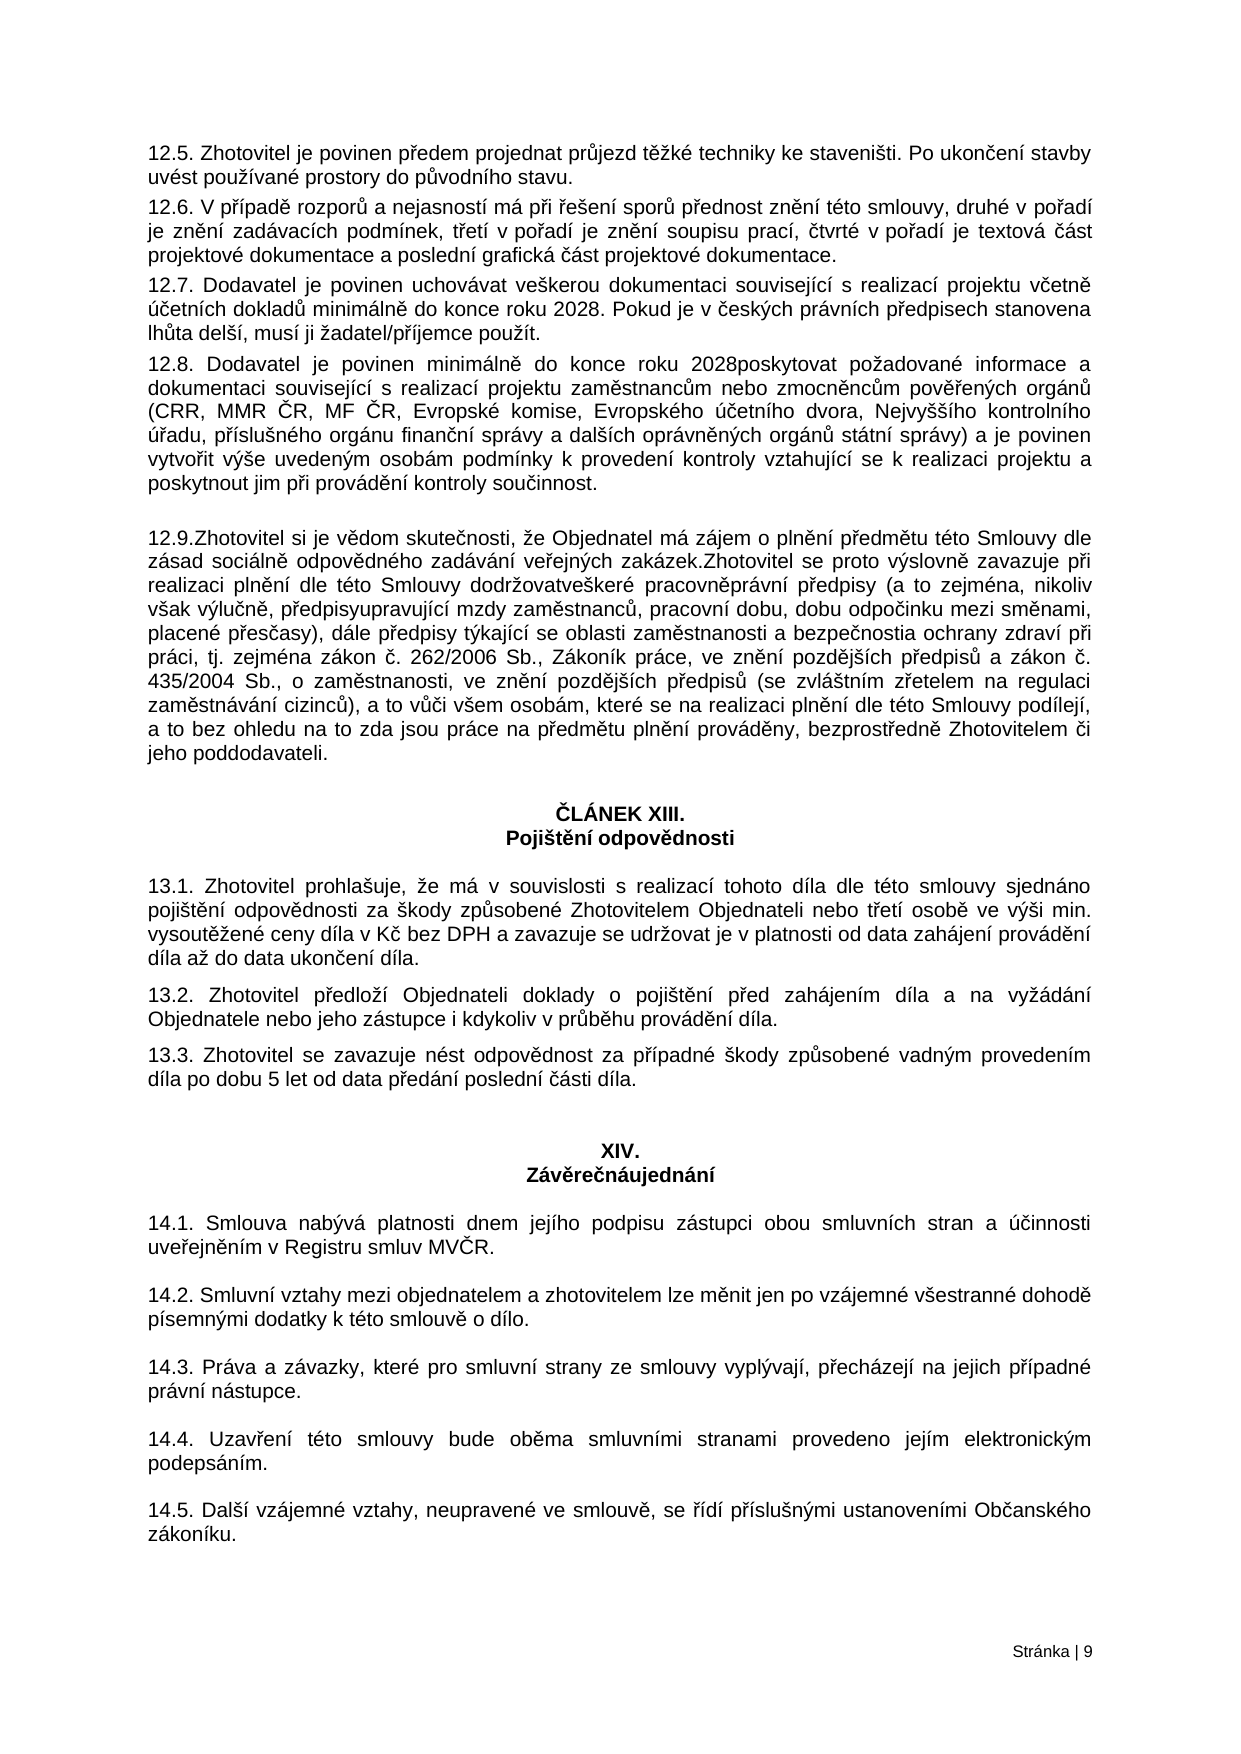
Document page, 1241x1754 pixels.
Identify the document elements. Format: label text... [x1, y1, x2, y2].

text Závěrečnáujednání [148, 1163, 1093, 1187]
text 14.4. Uzavření této smlouvy bude oběma smluvními stranami provedeno jejím elektronickým podepsáním. [148, 1426, 1093, 1474]
text 13.2. Zhotovitel předloží Objednateli doklady o pojištění před zahájením díla a na vyžádání Objednatele nebo jeho zástupce i kdykoliv v průběhu provádění díla. [148, 983, 1092, 1031]
text 14.3. Práva a závazky, které pro smluvní strany ze smlouvy vyplývají, přecházejí na jejich případné právní nástupce. [148, 1354, 1093, 1402]
text 13.3. Zhotovitel se zavazuje nést odpovědnost za případné škody způsobené vadným provedením díla po dobu 5 let od data předání poslední části díla. [148, 1043, 1092, 1091]
subtitle Pojištění odpovědnosti [148, 825, 1092, 849]
text 14.2. Smluvní vztahy mezi objednatelem a zhotovitelem lze měnit jen po vzájemné všestranné dohodě písemnými dodatky k této smlouvě o dílo. [148, 1283, 1093, 1331]
text 12.8. Dodavatel je povinen minimálně do konce roku 2028poskytovat požadované informace a dokumentaci související s realizací projektu zaměstnancům nebo zmocněncům pověřených orgánů (CRR, MMR ČR, MF ČR, Evropské komise, Evropského účetního dvora, Nejvyššího kontrolního úřadu, příslušného orgánu finanční správy a dalších oprávněných orgánů státní správy) a je povinen vytvořit výše uvedeným osobám podmínky k provedení kontroly vztahující se k realizaci projektu a poskytnout jim při provádění kontroly součinnost. [148, 351, 1092, 495]
text 13.1. Zhotovitel prohlašuje, že má v souvislosti s realizací tohoto díla dle této smlouvy sjednáno pojištění odpovědnosti za škody způsobené Zhotovitelem Objednateli nebo třetí osobě ve výši min. vysoutěžené ceny díla v Kč bez DPH a zavazuje se udržovat je v platnosti od data zahájení provádění díla až do data ukončení díla. [148, 874, 1092, 970]
text 14.1. Smlouva nabývá platnosti dnem jejího podpisu zástupci obou smluvních stran a účinnosti uveřejněním v Registru smluv MVČR. [148, 1211, 1093, 1259]
subtitle ČLÁNEK XIII. [148, 801, 1092, 825]
text 12.7. Dodavatel je povinen uchovávat veškerou dokumentaci související s realizací projektu včetně účetních dokladů minimálně do konce roku 2028. Pokud je v českých právních předpisech stanovena lhůta delší, musí ji žadatel/příjemce použít. [148, 273, 1092, 345]
text XIV. [148, 1139, 1093, 1163]
text 14.5. Další vzájemné vztahy, neupravené ve smlouvě, se řídí příslušnými ustanoveními Občanského zákoníku. [148, 1498, 1093, 1546]
text 12.5. Zhotovitel je povinen předem projednat průjezd těžké techniky ke staveništi. Po ukončení stavby uvést používané prostory do původního stavu. [148, 141, 1092, 189]
text 12.9.Zhotovitel si je vědom skutečnosti, že Objednatel má zájem o plnění předmětu této Smlouvy dle zásad sociálně odpovědného zadávání veřejných zakázek.Zhotovitel se proto výslovně zavazuje při realizaci plnění dle této Smlouvy dodržovatveškeré pracovněprávní předpisy (a to zejména, nikoliv však výlučně, předpisyupravující mzdy zaměstnanců, pracovní dobu, dobu odpočinku mezi směnami, placené přesčasy), dále předpisy týkající se oblasti zaměstnanosti a bezpečnostia ochrany zdraví při práci, tj. zejména zákon č. 262/2006 Sb., Zákoník práce, ve znění pozdějších předpisů a zákon č. 435/2004 Sb., o zaměstnanosti, ve znění pozdějších předpisů (se zvláštním zřetelem na regulaci zaměstnávání cizinců), a to vůči všem osobám, které se na realizaci plnění dle této Smlouvy podílejí, a to bez ohledu na to zda jsou práce na předmětu plnění prováděny, bezprostředně Zhotovitelem či jeho poddodavateli. [148, 525, 1092, 765]
text 12.6. V případě rozporů a nejasností má při řešení sporů přednost znění této smlouvy, druhé v pořadí je znění zadávacích podmínek, třetí v pořadí je znění soupisu prací, čtvrté v pořadí je textová část projektové dokumentace a poslední grafická část projektové dokumentace. [148, 195, 1092, 267]
